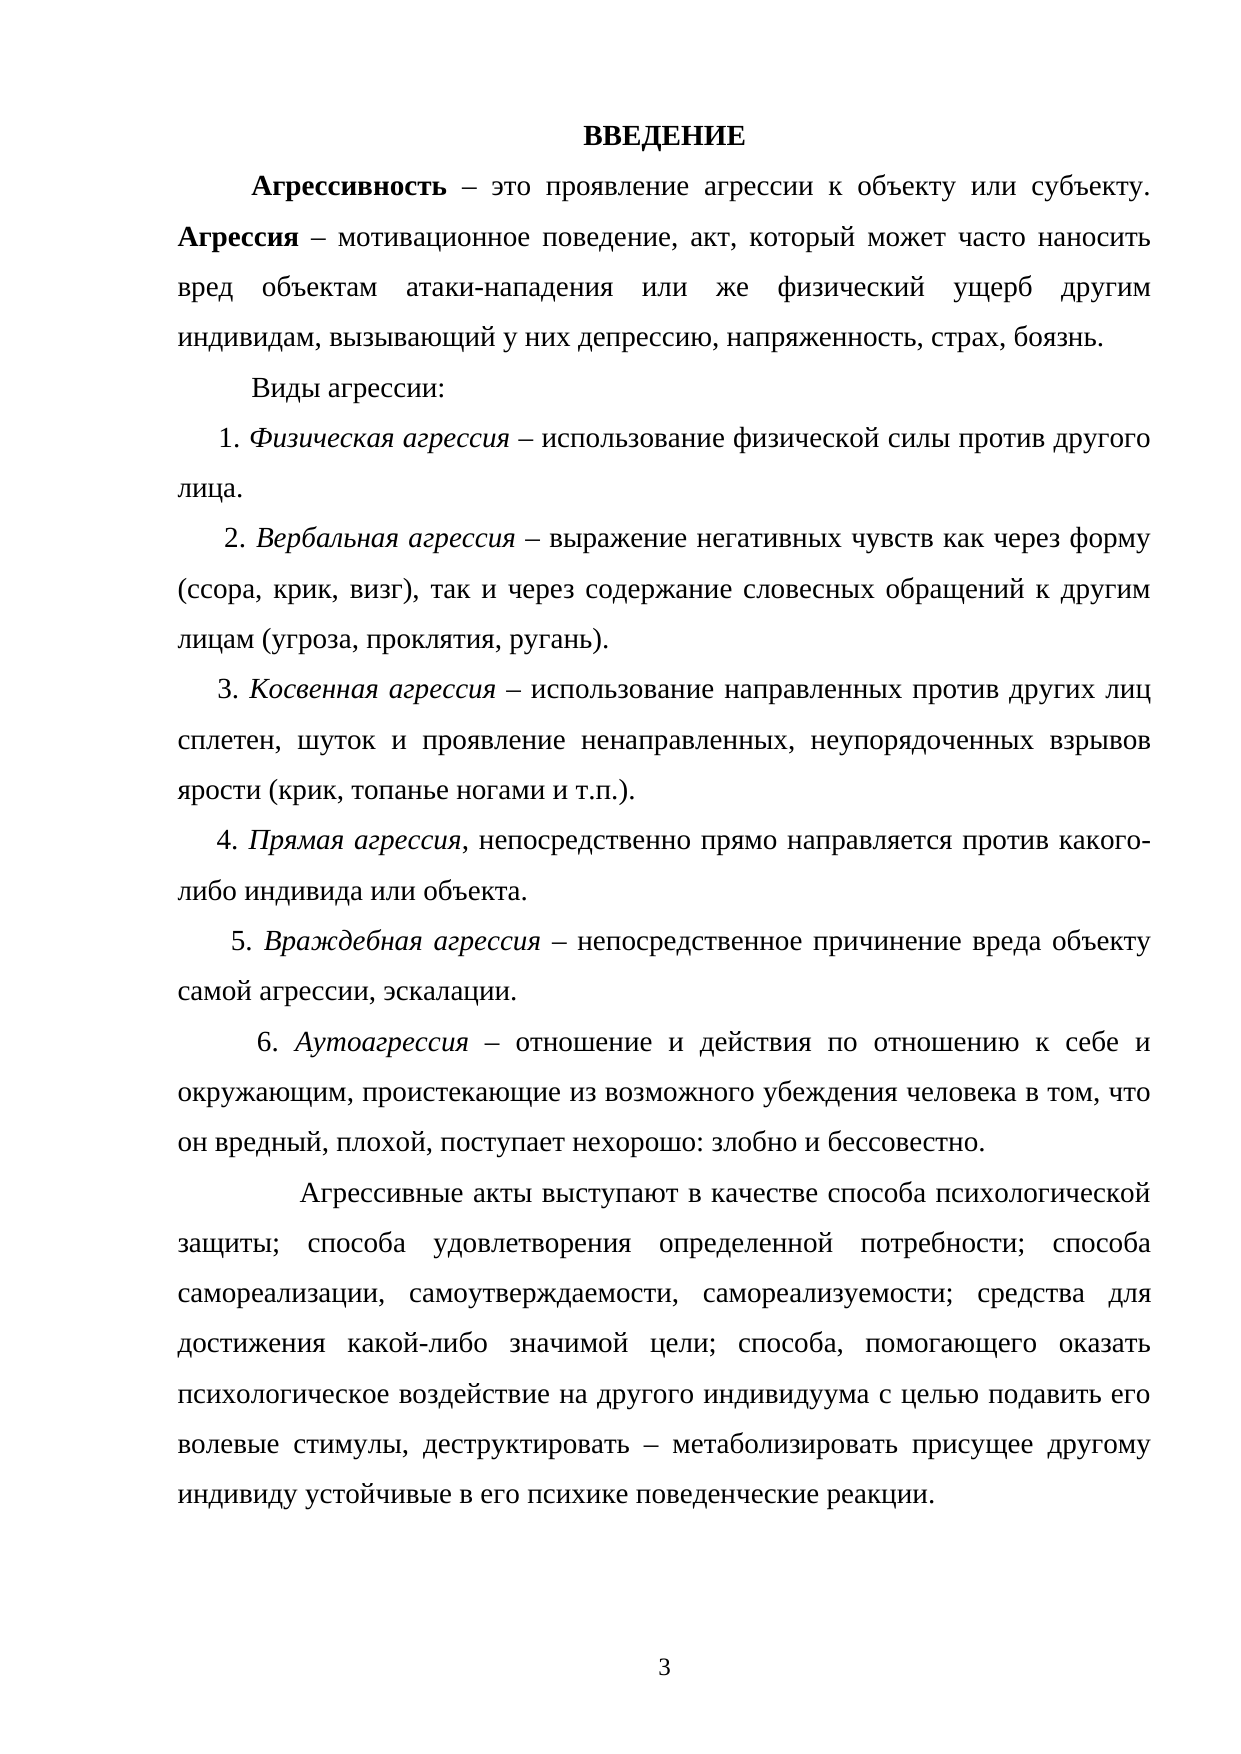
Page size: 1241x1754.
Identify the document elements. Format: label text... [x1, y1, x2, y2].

text 3. Косвенная агрессия – использование направленных против других лиц сплетен, шуток и проявление ненаправленных, неупорядоченных взрывов ярости (крик, топанье ногами и т.п.). [177, 672, 1152, 806]
text Агрессивные акты выступают в качестве способа психологической защиты; способа удовлетворения определенной потребности; способа самореализации, самоутверждаемости, самореализуемости; средства для достижения какой-либо значимой цели; способа, помогающего оказать психологическое воздействие на другого индивидуума с целью подавить его волевые стимулы, деструктировать – метаболизировать присущее другому индивиду устойчивые в его психике поведенческие реакции. [177, 1175, 1152, 1510]
text 5. Враждебная агрессия – непосредственное причинение вреда объекту самой агрессии, эскалации. [177, 923, 1152, 1007]
text 6. Аутоагрессия – отношение и действия по отношению к себе и окружающим, проистекающие из возможного убеждения человека в том, что он вредный, плохой, поступает нехорошо: злобно и бессовестно. [177, 1024, 1152, 1158]
text ВВЕДЕНИЕ [177, 118, 1152, 152]
text Виды агрессии: [177, 370, 1152, 403]
text 4. Прямая агрессия, непосредственно прямо направляется против какого-либо индивида или объекта. [177, 822, 1152, 906]
text 1. Физическая агрессия – использование физической силы против другого лица. 2. Вербальная агрессия – выражение негативных чувств как через форму (ссора, крик, визг), так и через содержание словесных обращений к другим лицам (угроза, проклятия, ругань). [177, 420, 1152, 655]
text Агрессивность – это проявление агрессии к объекту или субъекту. Агрессия – мотивационное поведение, акт, который может часто наносить вред объектам атаки-нападения или же физический ущерб другим индивидам, вызывающий у них депрессию, напряженность, страх, боязнь. [177, 168, 1152, 353]
